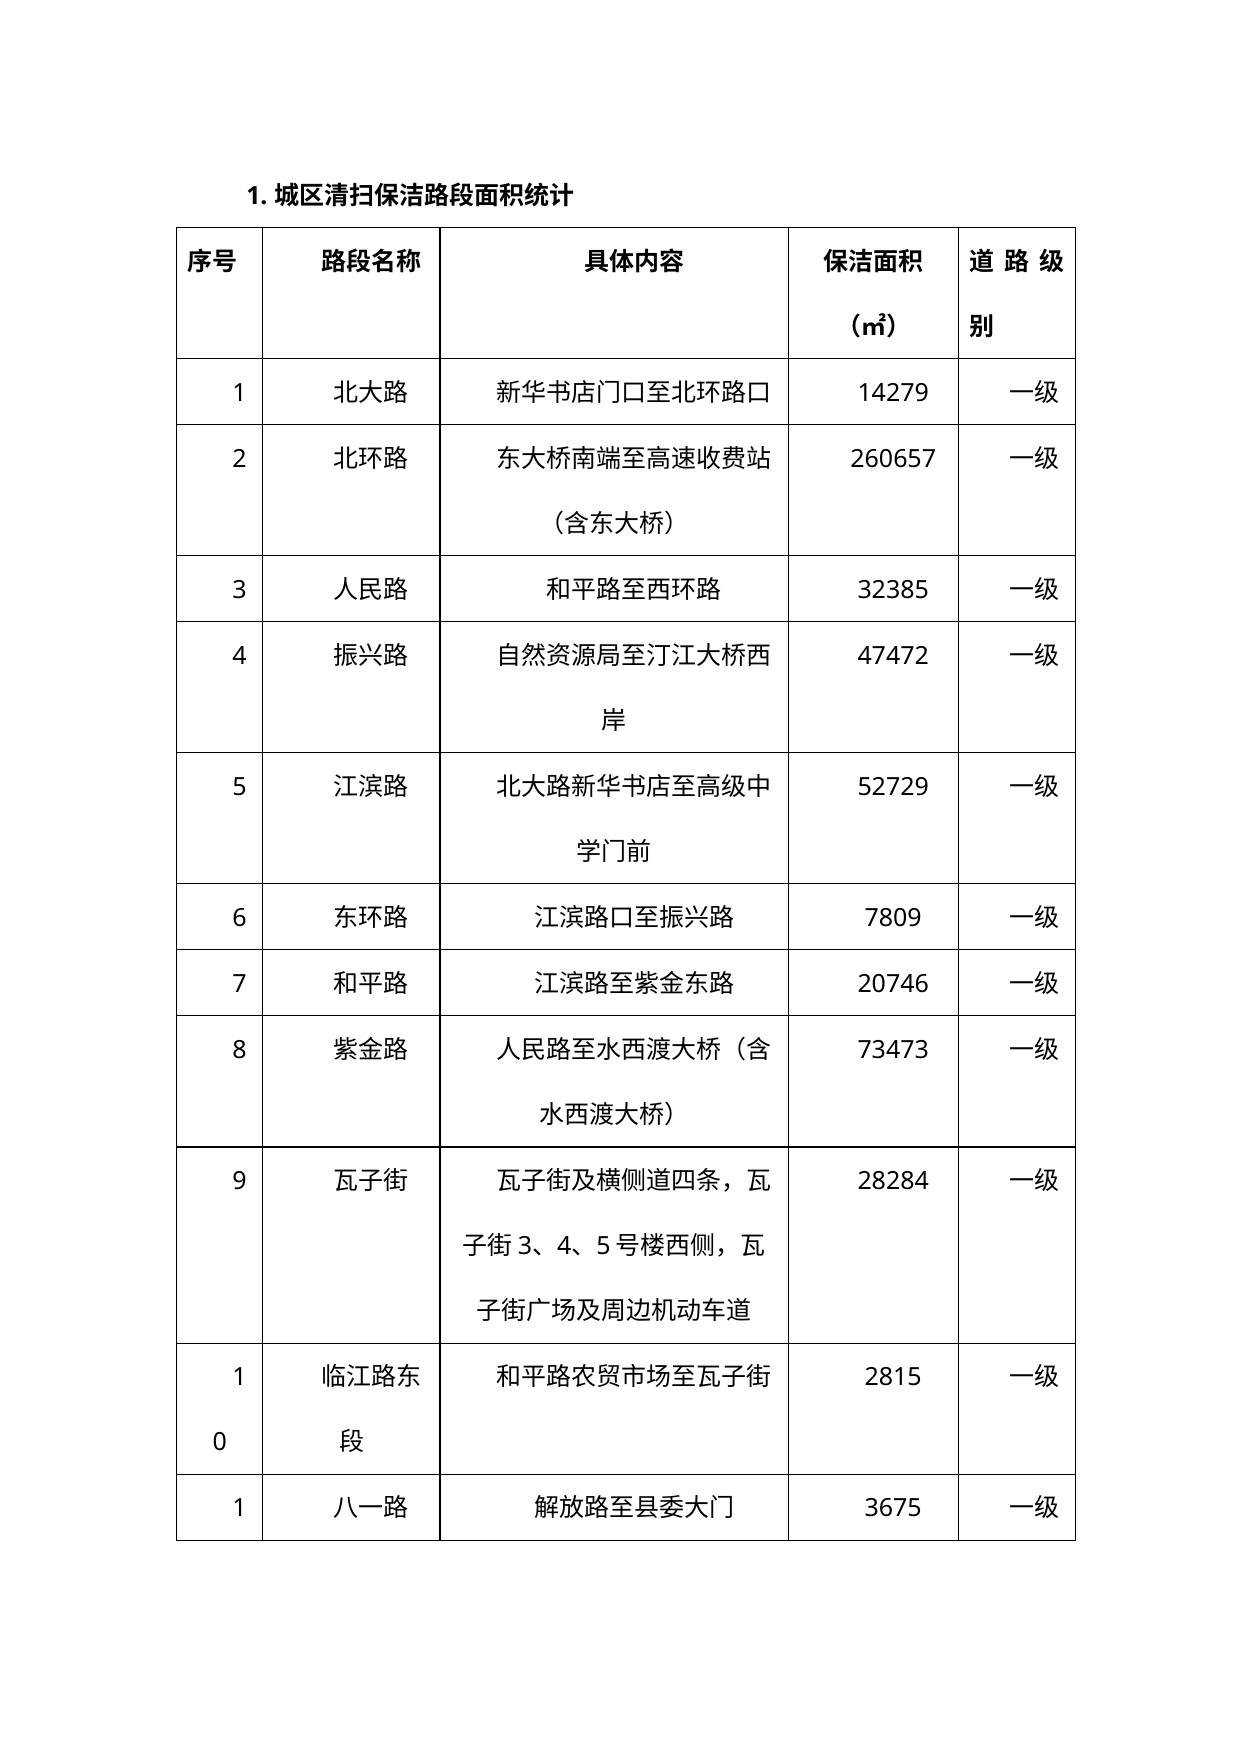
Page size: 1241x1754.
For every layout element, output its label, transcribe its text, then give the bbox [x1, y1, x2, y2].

table_cell 14279 [789, 359, 958, 424]
table_cell 4 [177, 622, 262, 752]
table_cell 20746 [789, 950, 958, 1015]
table_cell 52729 [789, 753, 958, 883]
table_cell 73473 [789, 1016, 958, 1146]
table_header 道路级别 [959, 228, 1075, 358]
table_cell 7 [177, 950, 262, 1015]
table_cell 一级 [959, 359, 1075, 424]
table_cell 和平路至西环路 [441, 556, 788, 621]
table_cell 3 [177, 556, 262, 621]
table_header 序号 [177, 228, 262, 358]
table_cell 一级 [959, 753, 1075, 883]
table_cell 47472 [789, 622, 958, 752]
table_cell 一级 [959, 622, 1075, 752]
table_cell 江滨路口至振兴路 [441, 884, 788, 949]
table_cell 28284 [789, 1148, 958, 1342]
table_cell 一级 [959, 1148, 1075, 1342]
table_cell 260657 [789, 425, 958, 555]
table_cell 1 [177, 359, 262, 424]
table_cell 和平路农贸市场至瓦子街 [441, 1344, 788, 1473]
table_cell 5 [177, 753, 262, 883]
table_cell 瓦子街 [263, 1148, 439, 1342]
table_cell 江滨路 [263, 753, 439, 883]
table_header 路段名称 [263, 228, 439, 358]
table_cell 临江路东段 [263, 1344, 439, 1473]
table_cell 瓦子街及横侧道四条，瓦子街3、4、5号楼西侧，瓦子街广场及周边机动车道 [441, 1148, 788, 1342]
table_cell 北大路新华书店至高级中学门前 [441, 753, 788, 883]
table_cell 一级 [959, 1475, 1075, 1539]
table_cell 八一路 [263, 1475, 439, 1539]
table_cell 9 [177, 1148, 262, 1342]
table_cell 10 [177, 1344, 262, 1473]
table_cell 北大路 [263, 359, 439, 424]
table_cell 江滨路至紫金东路 [441, 950, 788, 1015]
table_cell 6 [177, 884, 262, 949]
table_cell 2 [177, 425, 262, 555]
table_cell 8 [177, 1016, 262, 1146]
table_cell 东环路 [263, 884, 439, 949]
table_cell 北环路 [263, 425, 439, 555]
table_cell 人民路至水西渡大桥（含水西渡大桥） [441, 1016, 788, 1146]
table_cell 一级 [959, 425, 1075, 555]
table_cell 人民路 [263, 556, 439, 621]
table_header 保洁面积（㎡） [789, 228, 958, 358]
table_cell 一级 [959, 1016, 1075, 1146]
table_cell 3675 [789, 1475, 958, 1539]
table_cell 解放路至县委大门 [441, 1475, 788, 1539]
table_cell 32385 [789, 556, 958, 621]
table_cell 一级 [959, 556, 1075, 621]
text 1. 城区清扫保洁路段面积统计 [187, 162, 1053, 227]
table_cell 自然资源局至汀江大桥西岸 [441, 622, 788, 752]
table_cell 7809 [789, 884, 958, 949]
table_header 具体内容 [441, 228, 788, 358]
table_cell 紫金路 [263, 1016, 439, 1146]
table_cell 11 [177, 1475, 262, 1539]
table_cell 一级 [959, 884, 1075, 949]
table_cell 一级 [959, 1344, 1075, 1473]
table_cell 和平路 [263, 950, 439, 1015]
table_cell 一级 [959, 950, 1075, 1015]
table_cell 东大桥南端至高速收费站（含东大桥） [441, 425, 788, 555]
table_cell 振兴路 [263, 622, 439, 752]
table_cell 2815 [789, 1344, 958, 1473]
table_cell 新华书店门口至北环路口 [441, 359, 788, 424]
